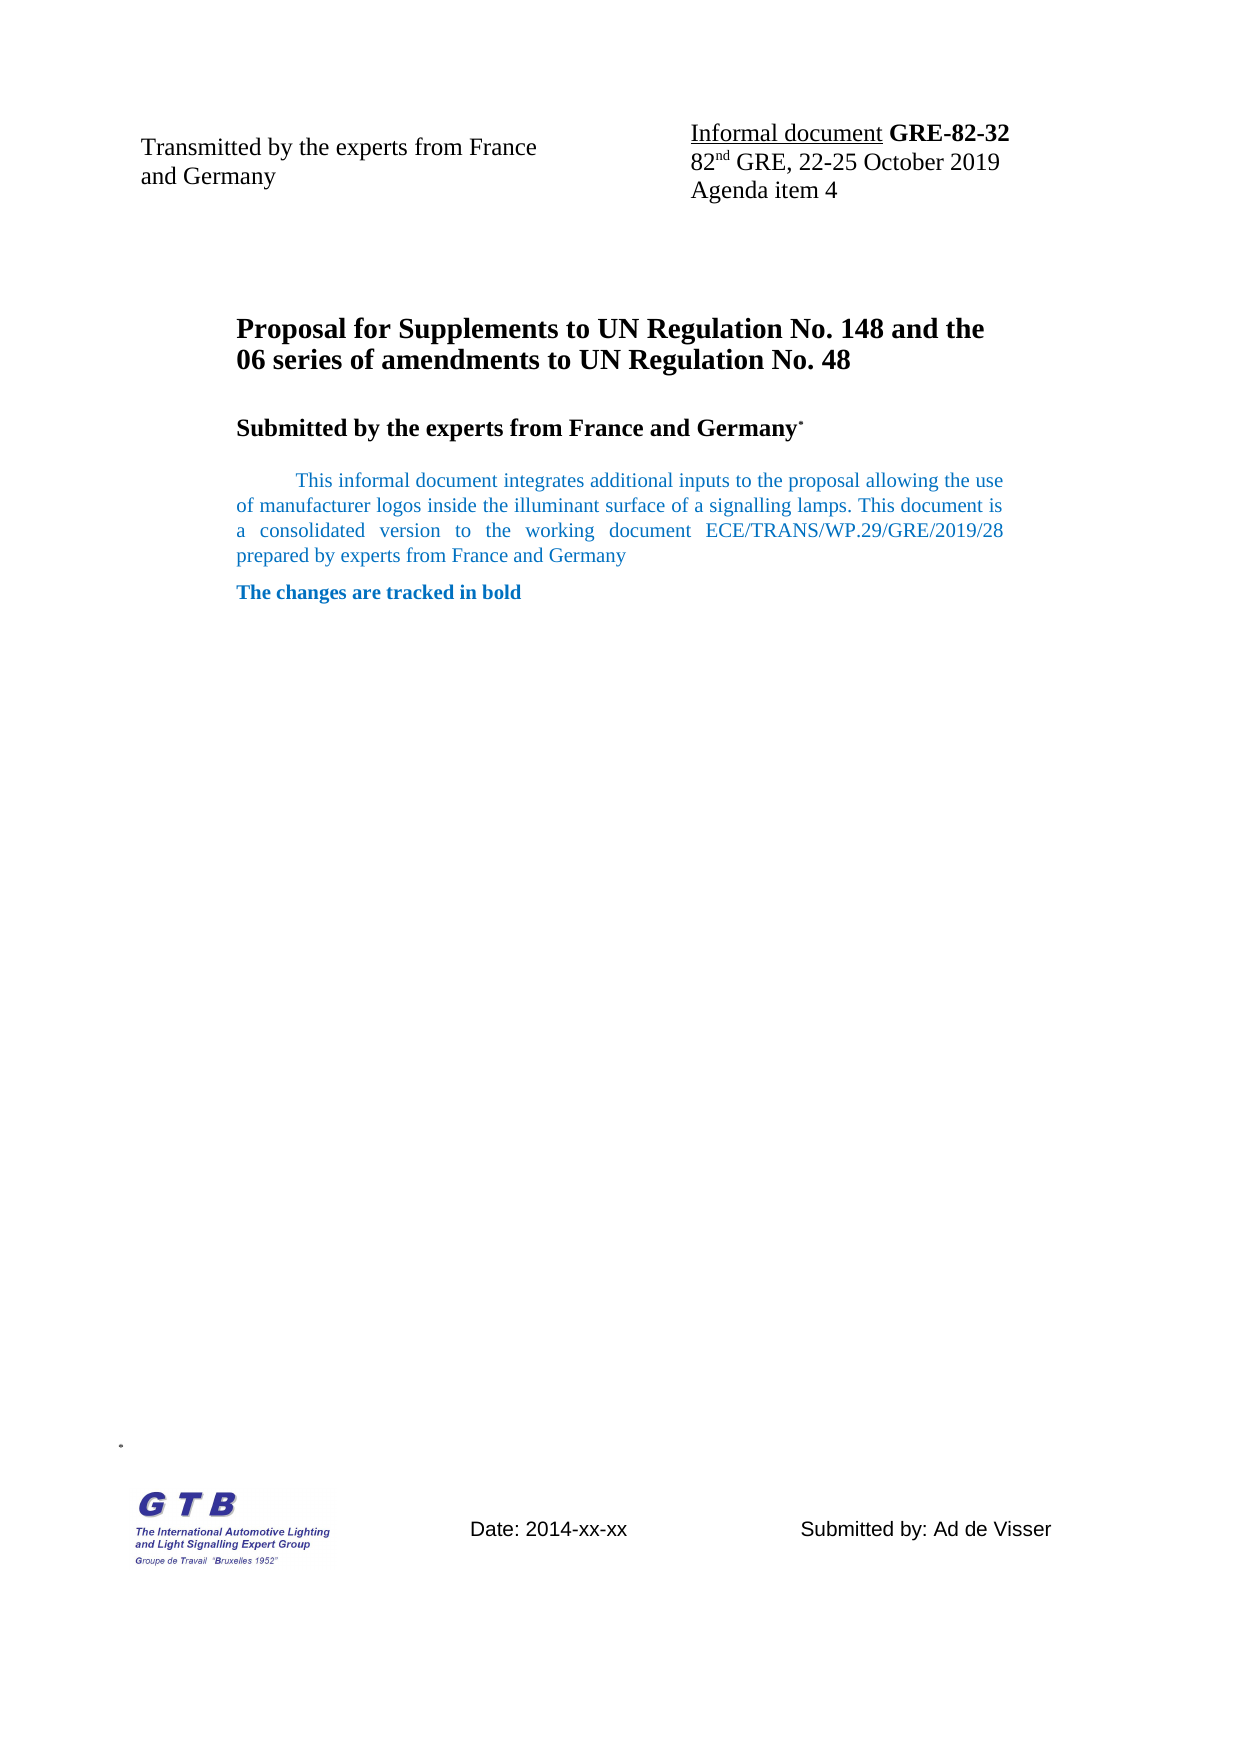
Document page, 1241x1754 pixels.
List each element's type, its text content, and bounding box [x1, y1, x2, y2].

text This informal document integrates additional inputs to the proposal allowing the use of manufacturer logos inside the illuminant surface of a signalling lamps. This document is a consolidated version to the working document ECE/TRANS/WP.29/GRE/2019/28 prepared by experts from France and Germany [236, 467, 1004, 567]
picture [129, 1488, 338, 1570]
text Proposal for Supplements to UN Regulation No. 148 and the 06 series of amendments to UN Regulation No. 48 [118, 313, 1004, 376]
text The changes are tracked in bold [236, 579, 1004, 604]
text Submitted by the experts from France and Germany* [236, 413, 1004, 442]
